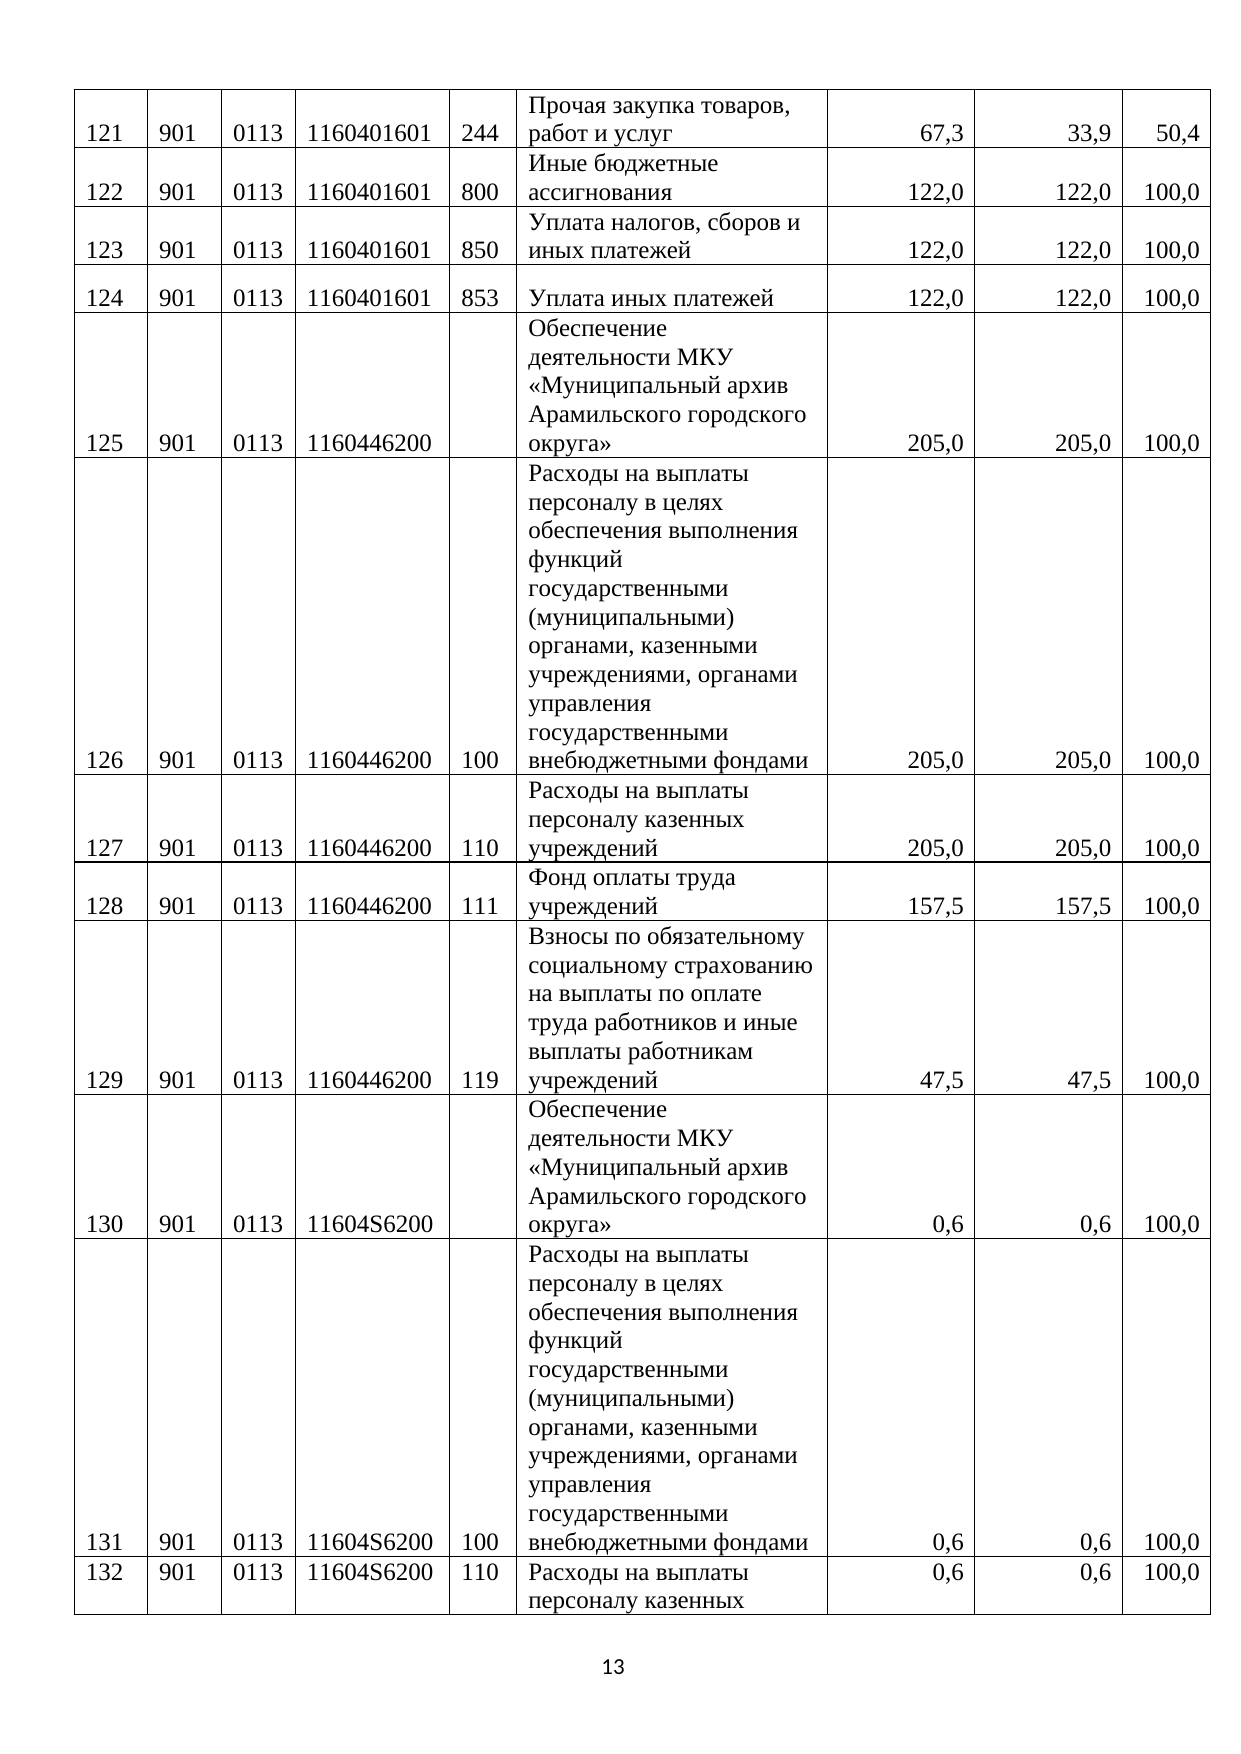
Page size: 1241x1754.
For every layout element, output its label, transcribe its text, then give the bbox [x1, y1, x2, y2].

table_cell 901 [148, 148, 221, 206]
table_cell 128 [75, 863, 147, 920]
table_cell 100,0 [1123, 265, 1210, 312]
table_cell 1160401601 [296, 265, 449, 312]
table_cell Уплата налогов, сборов и иных платежей [517, 207, 827, 264]
table_cell 205,0 [828, 775, 974, 861]
table_cell 33,9 [975, 90, 1122, 147]
table_cell 100,0 [1123, 775, 1210, 861]
table_cell 119 [450, 921, 516, 1093]
table_cell 157,5 [975, 863, 1122, 920]
table_cell 205,0 [975, 458, 1122, 774]
table_cell 67,3 [828, 90, 974, 147]
table_cell 0113 [222, 1095, 295, 1238]
table_cell 100 [450, 458, 516, 774]
table_cell 901 [148, 921, 221, 1093]
table_cell 121 [75, 90, 147, 147]
table_cell Расходы на выплаты персоналу в целях обеспечения выполнения функций государственными (муниципальными) органами, казенными учреждениями, органами управления государственными внебюджетными фондами [517, 1239, 827, 1556]
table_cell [517, 1557, 827, 1614]
table_cell Уплата иных платежей [517, 265, 827, 312]
table_cell 100 [450, 1239, 516, 1556]
table_cell 0,6 [828, 1239, 974, 1556]
table_cell 901 [148, 313, 221, 457]
table_cell 205,0 [828, 458, 974, 774]
table_cell 0,6 [975, 1239, 1122, 1556]
table_cell 0,6 [975, 1557, 1122, 1614]
table_cell Фонд оплаты труда учреждений [517, 863, 827, 920]
table_cell 47,5 [828, 921, 974, 1093]
table_cell [450, 313, 516, 457]
table_cell 1160446200 [296, 863, 449, 920]
table_cell 100,0 [1123, 148, 1210, 206]
table_cell Иные бюджетные ассигнования [517, 148, 827, 206]
table_cell 122,0 [828, 148, 974, 206]
table_cell 0113 [222, 458, 295, 774]
table_cell 126 [75, 458, 147, 774]
table_cell 11604S6200 [296, 1095, 449, 1238]
table_cell 0113 [222, 90, 295, 147]
table_cell 100,0 [1123, 207, 1210, 264]
table_cell 100,0 [1123, 313, 1210, 457]
table_cell 244 [450, 90, 516, 147]
table_cell 47,5 [975, 921, 1122, 1093]
table_cell 0113 [222, 207, 295, 264]
table_cell 0113 [222, 1557, 295, 1614]
table_cell 1160401601 [296, 207, 449, 264]
table_cell 1160446200 [296, 458, 449, 774]
table_cell 131 [75, 1239, 147, 1556]
table_cell 111 [450, 863, 516, 920]
table_cell 800 [450, 148, 516, 206]
table_cell 901 [148, 775, 221, 861]
table_cell 122,0 [828, 207, 974, 264]
table_cell 122,0 [975, 148, 1122, 206]
table_cell Расходы на выплаты персоналу в целях обеспечения выполнения функций государственными (муниципальными) органами, казенными учреждениями, органами управления государственными внебюджетными фондами [517, 458, 827, 774]
table_cell 901 [148, 863, 221, 920]
table_cell 122,0 [975, 207, 1122, 264]
table_cell 100,0 [1123, 458, 1210, 774]
table_cell 0113 [222, 313, 295, 457]
table_cell 100,0 [1123, 1095, 1210, 1238]
table_cell 1160446200 [296, 775, 449, 861]
table_cell 0113 [222, 775, 295, 861]
table_cell 110 [450, 1557, 516, 1614]
table_cell 853 [450, 265, 516, 312]
table_cell 130 [75, 1095, 147, 1238]
table_cell 901 [148, 207, 221, 264]
table_cell 0113 [222, 1239, 295, 1556]
table_cell 901 [148, 1095, 221, 1238]
table_cell 901 [148, 1239, 221, 1556]
table_cell 0113 [222, 863, 295, 920]
table_cell 901 [148, 265, 221, 312]
table_cell 1160401601 [296, 90, 449, 147]
table_cell 100,0 [1123, 1557, 1210, 1614]
table_cell 129 [75, 921, 147, 1093]
table_cell 901 [148, 1557, 221, 1614]
table_cell 0,6 [828, 1557, 974, 1614]
table_cell 132 [75, 1557, 147, 1614]
table_cell 850 [450, 207, 516, 264]
table_cell 125 [75, 313, 147, 457]
table_cell 1160446200 [296, 921, 449, 1093]
table_cell 110 [450, 775, 516, 861]
table_cell 205,0 [975, 313, 1122, 457]
table_cell 122 [75, 148, 147, 206]
table_cell 901 [148, 90, 221, 147]
table_cell 100,0 [1123, 921, 1210, 1093]
table_cell Прочая закупка товаров, работ и услуг [517, 90, 827, 147]
table_cell 124 [75, 265, 147, 312]
table_cell 127 [75, 775, 147, 861]
table_cell Расходы на выплаты персоналу казенных учреждений [517, 775, 827, 861]
table_cell 1160401601 [296, 148, 449, 206]
table_cell Взносы по обязательному социальному страхованию на выплаты по оплате труда работников и иные выплаты работникам учреждений [517, 921, 827, 1093]
table_cell 11604S6200 [296, 1557, 449, 1614]
table_cell 123 [75, 207, 147, 264]
table_cell 205,0 [975, 775, 1122, 861]
table_cell 100,0 [1123, 863, 1210, 920]
table_cell 0113 [222, 921, 295, 1093]
table_cell 50,4 [1123, 90, 1210, 147]
table_cell Обеспечение деятельности МКУ «Муниципальный архив Арамильского городского округа» [517, 313, 827, 457]
table_cell 100,0 [1123, 1239, 1210, 1556]
table_cell 157,5 [828, 863, 974, 920]
table_cell 1160446200 [296, 313, 449, 457]
table_cell 901 [148, 458, 221, 774]
table_cell 0113 [222, 148, 295, 206]
table_cell Обеспечение деятельности МКУ «Муниципальный архив Арамильского городского округа» [517, 1095, 827, 1238]
table_cell 0,6 [975, 1095, 1122, 1238]
table_cell 122,0 [828, 265, 974, 312]
table_cell 122,0 [975, 265, 1122, 312]
table_cell [450, 1095, 516, 1238]
table_cell 0113 [222, 265, 295, 312]
table_cell 205,0 [828, 313, 974, 457]
table_cell 0,6 [828, 1095, 974, 1238]
table_cell 11604S6200 [296, 1239, 449, 1556]
